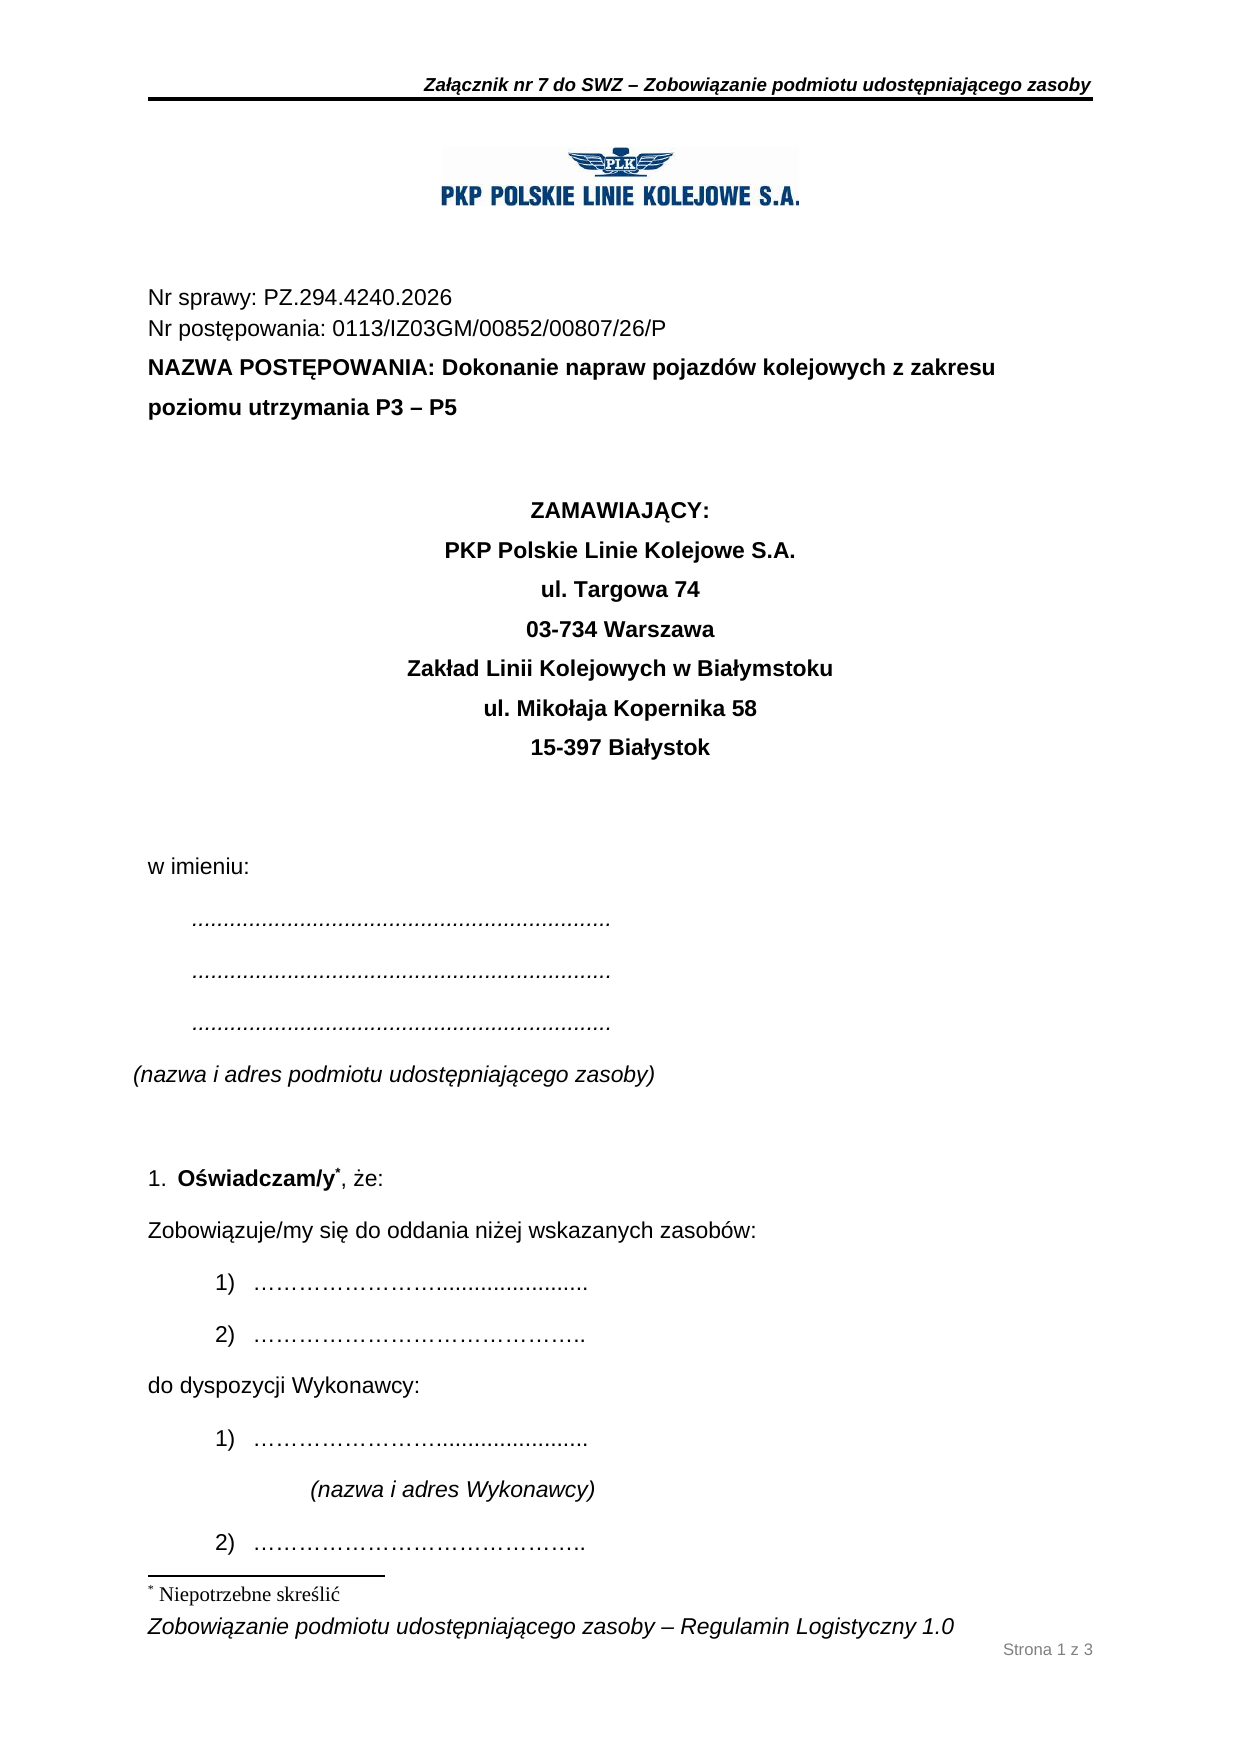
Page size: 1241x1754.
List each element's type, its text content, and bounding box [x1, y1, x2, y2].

list …………………………………….. [215, 1528, 1093, 1555]
text .................................................................. [192, 905, 1093, 931]
text 03-734 Warszawa [148, 616, 1093, 642]
text Nr sprawy: PZ.294.4240.2026 [148, 284, 1093, 311]
list ……………………........................ [215, 1424, 1093, 1451]
text (nazwa i adres Wykonawcy) [148, 1476, 620, 1503]
text do dyspozycji Wykonawcy: [148, 1372, 1093, 1399]
text Zakład Linii Kolejowych w Białymstoku [148, 655, 1093, 682]
list Oświadczam/y, że: [148, 1164, 1093, 1191]
text PKP Polskie Linie Kolejowe S.A. [148, 537, 1093, 563]
text Zobowiązuje/my się do oddania niżej wskazanych zasobów: [148, 1217, 1093, 1243]
text Nr postępowania: 0113/IZ03GM/00852/00807/26/P [148, 314, 1093, 341]
list ……………………........................ [215, 1268, 1093, 1295]
text .................................................................. [192, 957, 1093, 983]
text (nazwa i adres podmiotu udostępniającego zasoby) [133, 1061, 753, 1087]
text ul. Mikołaja Kopernika 58 [148, 695, 1093, 721]
text ZAMAWIAJĄCY: [148, 497, 1093, 524]
text ul. Targowa 74 [148, 576, 1093, 603]
text NAZWA POSTĘPOWANIA: Dokonanie napraw pojazdów kolejowych z zakresu poziomu utrzymania P3 – P5 [148, 354, 1093, 420]
text .................................................................. [192, 1009, 1093, 1035]
picture [441, 147, 799, 206]
text w imieniu: [148, 853, 1093, 879]
text 15-397 Białystok [148, 734, 1093, 761]
list …………………………………….. [215, 1321, 1093, 1347]
